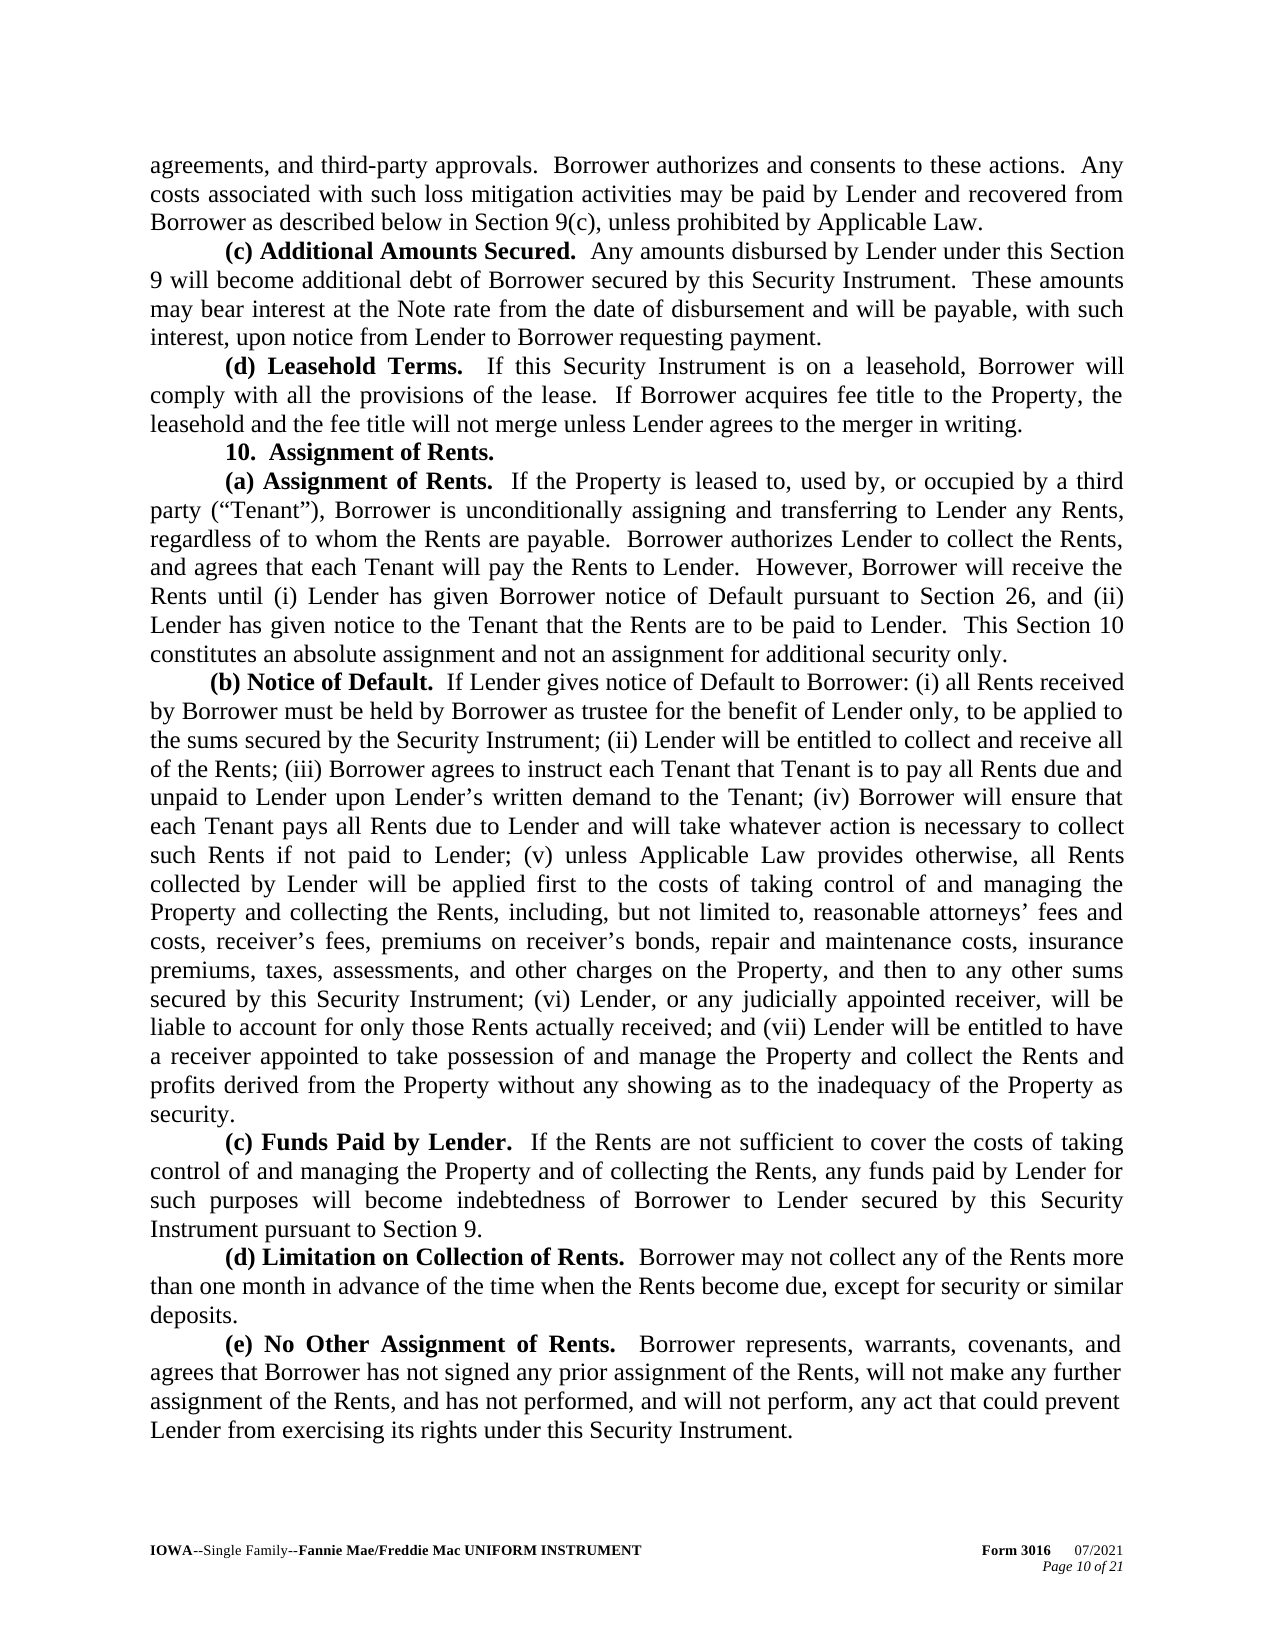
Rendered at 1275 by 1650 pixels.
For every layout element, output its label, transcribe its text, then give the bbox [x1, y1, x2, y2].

text (c) Additional Amounts Secured. Any amounts disbursed by Lender under this Section 9 will become additional debt of Borrower secured by this Security Instrument. These amounts may bear interest at the Note rate from the date of disbursement and will be payable, with such interest, upon notice from Lender to Borrower requesting payment. [150, 236, 1125, 351]
text (d) Limitation on Collection of Rents. Borrower may not collect any of the Rents more than one month in advance of the time when the Rents become due, except for security or similar deposits. [150, 1242, 1125, 1329]
text (a) Assignment of Rents. If the Property is leased to, used by, or occupied by a third party (“Tenant”), Borrower is unconditionally assigning and transferring to Lender any Rents, regardless of to whom the Rents are payable. Borrower authorizes Lender to collect the Rents, and agrees that each Tenant will pay the Rents to Lender. However, Borrower will receive the Rents until (i) Lender has given Borrower notice of Default pursuant to Section 26, and (ii) Lender has given notice to the Tenant that the Rents are to be paid to Lender. This Section 10 constitutes an absolute assignment and not an assignment for additional security only. [150, 466, 1125, 667]
text (c) Funds Paid by Lender. If the Rents are not sufficient to cover the costs of taking control of and managing the Property and of collecting the Rents, any funds paid by Lender for such purposes will become indebtedness of Borrower to Lender secured by this Security Instrument pursuant to Section 9. [150, 1127, 1125, 1242]
text (b) Notice of Default. If Lender gives notice of Default to Borrower: (i) all Rents received by Borrower must be held by Borrower as trustee for the benefit of Lender only, to be applied to the sums secured by the Security Instrument; (ii) Lender will be entitled to collect and receive all of the Rents; (iii) Borrower agrees to instruct each Tenant that Tenant is to pay all Rents due and unpaid to Lender upon Lender’s written demand to the Tenant; (iv) Borrower will ensure that each Tenant pays all Rents due to Lender and will take whatever action is necessary to collect such Rents if not paid to Lender; (v) unless Applicable Law provides otherwise, all Rents collected by Lender will be applied first to the costs of taking control of and managing the Property and collecting the Rents, including, but not limited to, reasonable attorneys’ fees and costs, receiver’s fees, premiums on receiver’s bonds, repair and maintenance costs, insurance premiums, taxes, assessments, and other charges on the Property, and then to any other sums secured by this Security Instrument; (vi) Lender, or any judicially appointed receiver, will be liable to account for only those Rents actually received; and (vii) Lender will be entitled to have a receiver appointed to take possession of and manage the Property and collect the Rents and profits derived from the Property without any showing as to the inadequacy of the Property as security. [150, 667, 1125, 1127]
text (d) Leasehold Terms. If this Security Instrument is on a leasehold, Borrower will comply with all the provisions of the lease. If Borrower acquires fee title to the Property, the leasehold and the fee title will not merge unless Lender agrees to the merger in writing. [150, 351, 1125, 437]
text 10. Assignment of Rents. [150, 437, 1125, 466]
text (e) No Other Assignment of Rents. Borrower represents, warrants, covenants, and agrees that Borrower has not signed any prior assignment of the Rents, will not make any further assignment of the Rents, and has not performed, and will not perform, any act that could prevent Lender from exercising its rights under this Security Instrument. [150, 1329, 1122, 1444]
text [150, 150, 1125, 236]
